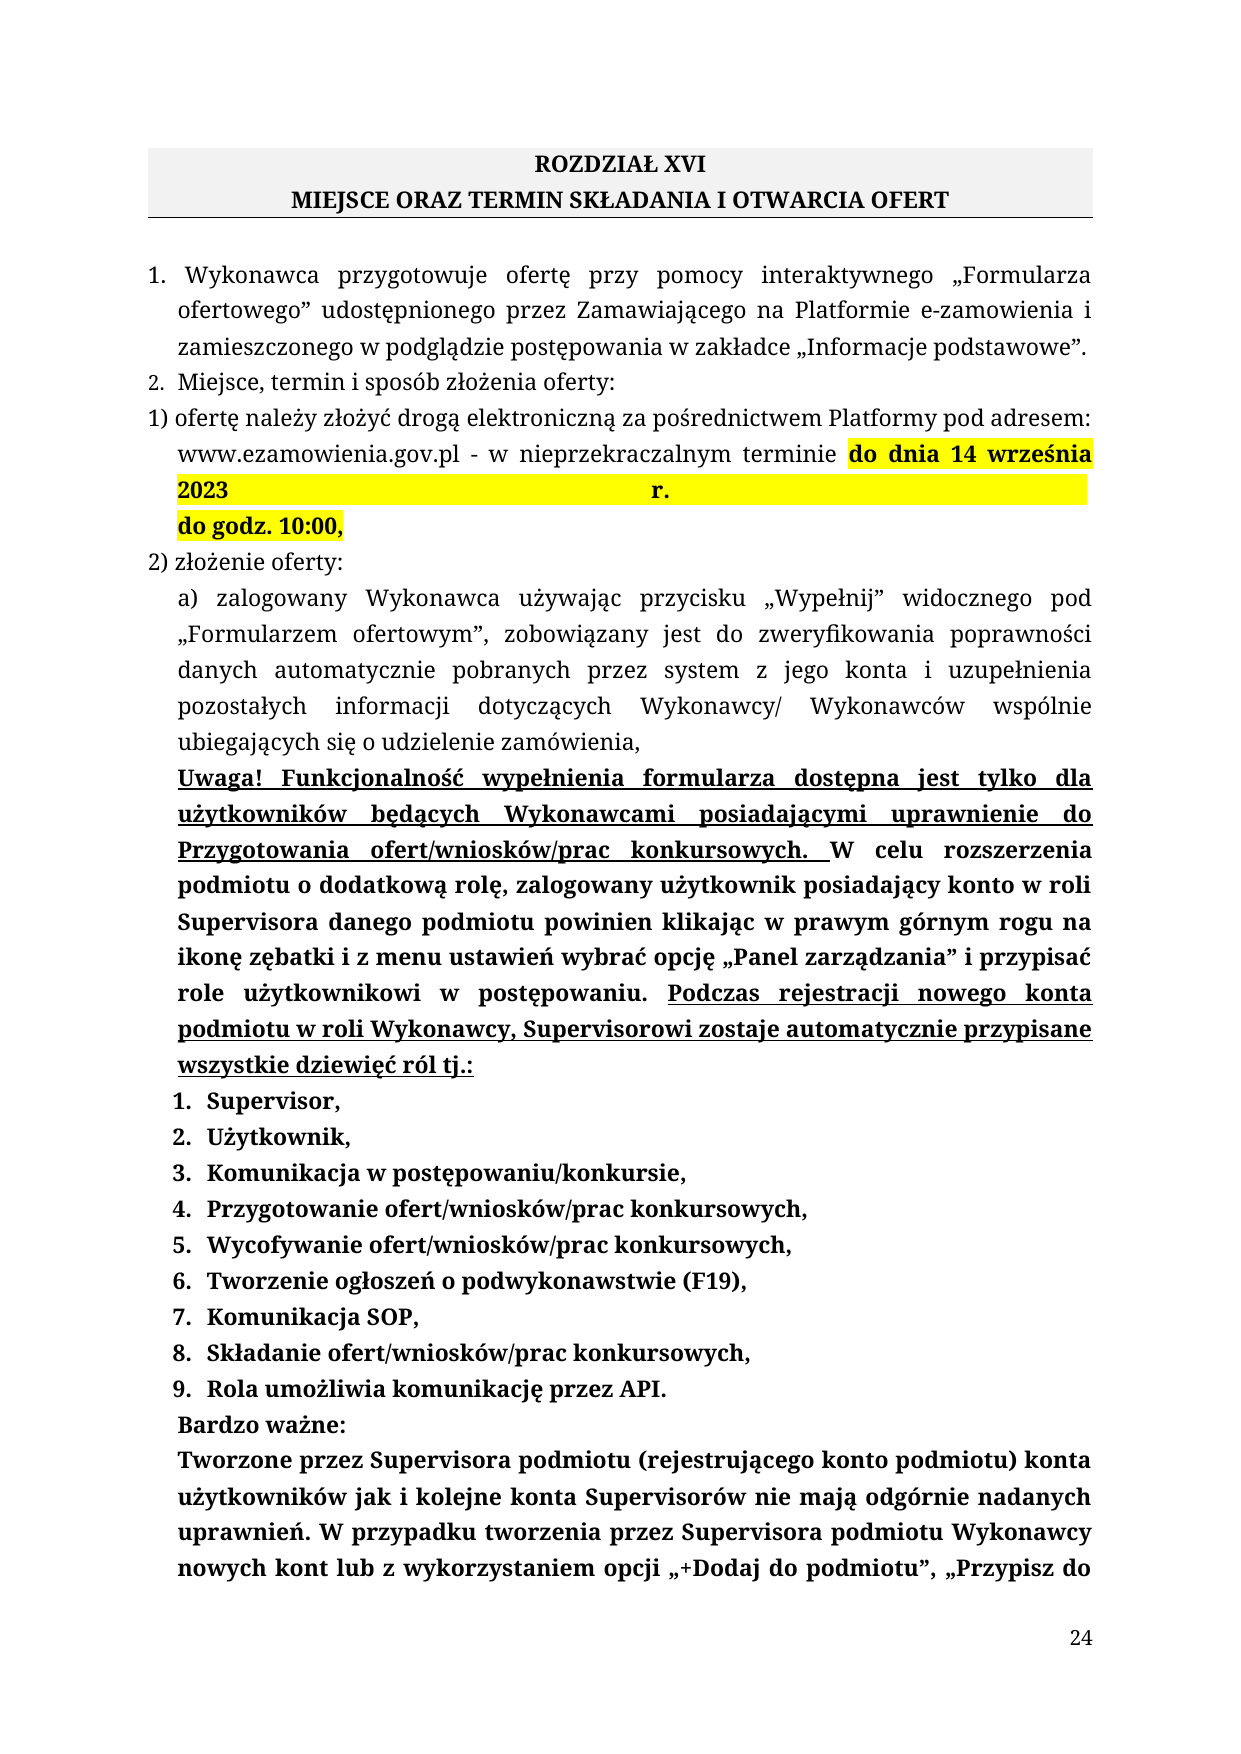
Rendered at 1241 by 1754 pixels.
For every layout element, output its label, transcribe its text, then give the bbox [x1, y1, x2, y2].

list Składanie ofert/wniosków/prac konkursowych, [172, 1337, 1093, 1368]
list Supervisor, [172, 1085, 1093, 1116]
text 1) ofertę należy złożyć drogą elektroniczną za pośrednictwem Platformy pod adresem: www.ezamowienia.gov.pl - w nieprzekraczalnym terminie do dnia 14 września 2023 r. do godz. 10:00, [148, 402, 1093, 541]
list Użytkownik, [172, 1121, 1093, 1152]
list Tworzenie ogłoszeń o podwykonawstwie (F19), [172, 1265, 1093, 1296]
list Uwaga! Funkcjonalność wypełnienia formularza dostępna jest tylko dla użytkowników będących Wykonawcami posiadającymi uprawnienie do Przygotowania ofert/wniosków/prac konkursowych. W celu rozszerzenia podmiotu o dodatkową rolę, zalogowany użytkownik posiadający konto w roli Supervisora danego podmiotu powinien klikając w prawym górnym rogu na ikonę zębatki i z menu ustawień wybrać opcję „Panel zarządzania” i przypisać role użytkownikowi w postępowaniu. Podczas rejestracji nowego konta podmiotu w roli Wykonawcy, Supervisorowi zostaje automatycznie przypisane wszystkie dziewięć ról tj.: [177, 825, 1093, 1040]
list Miejsce, termin i sposób złożenia oferty: [148, 366, 1093, 398]
list Przygotowanie ofert/wniosków/prac konkursowych, [172, 1193, 1093, 1224]
list a) zalogowany Wykonawca używając przycisku „Wypełnij” widocznego pod „Formularzem ofertowym”, zobowiązany jest do zweryfikowania poprawności danych automatycznie pobranych przez system z jego konta i uzupełnienia pozostałych informacji dotyczących Wykonawcy/ Wykonawców wspólnie ubiegających się o udzielenie zamówienia, [177, 582, 1093, 757]
list Bardzo ważne: [177, 1408, 1093, 1440]
list Komunikacja SOP, [172, 1301, 1093, 1332]
text MIEJSCE ORAZ TERMIN SKŁADANIA I OTWARCIA OFERT [148, 183, 1093, 217]
text ROZDZIAŁ XVI [148, 148, 1093, 179]
list Komunikacja w postępowaniu/konkursie, [172, 1157, 1093, 1188]
text 2) złożenie oferty: [148, 546, 1093, 577]
list Wycofywanie ofert/wniosków/prac konkursowych, [172, 1229, 1093, 1260]
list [177, 1444, 1093, 1583]
list Rola umożliwia komunikację przez API. [172, 1373, 1093, 1404]
list Uwaga! Funkcjonalność wypełnienia formularza dostępna jest tylko dla użytkowników będących Wykonawcami posiadającymi uprawnienie do Przygotowania ofert/wniosków/prac konkursowych. W celu rozszerzenia podmiotu o dodatkową rolę, zalogowany użytkownik posiadający konto w roli Supervisora danego podmiotu powinien klikając w prawym górnym rogu na ikonę zębatki i z menu ustawień wybrać opcję „Panel zarządzania” i przypisać role użytkownikowi w postępowaniu. Podczas rejestracji nowego konta podmiotu w roli Wykonawcy, Supervisorowi zostaje automatycznie przypisane wszystkie dziewięć ról tj.: [177, 1041, 1093, 1080]
subtitle 1. Wykonawca przygotowuje ofertę przy pomocy interaktywnego „Formularza ofertowego” udostępnionego przez Zamawiającego na Platformie e-zamowienia i zamieszczonego w podglądzie postępowania w zakładce „Informacje podstawowe”. [148, 258, 1093, 362]
